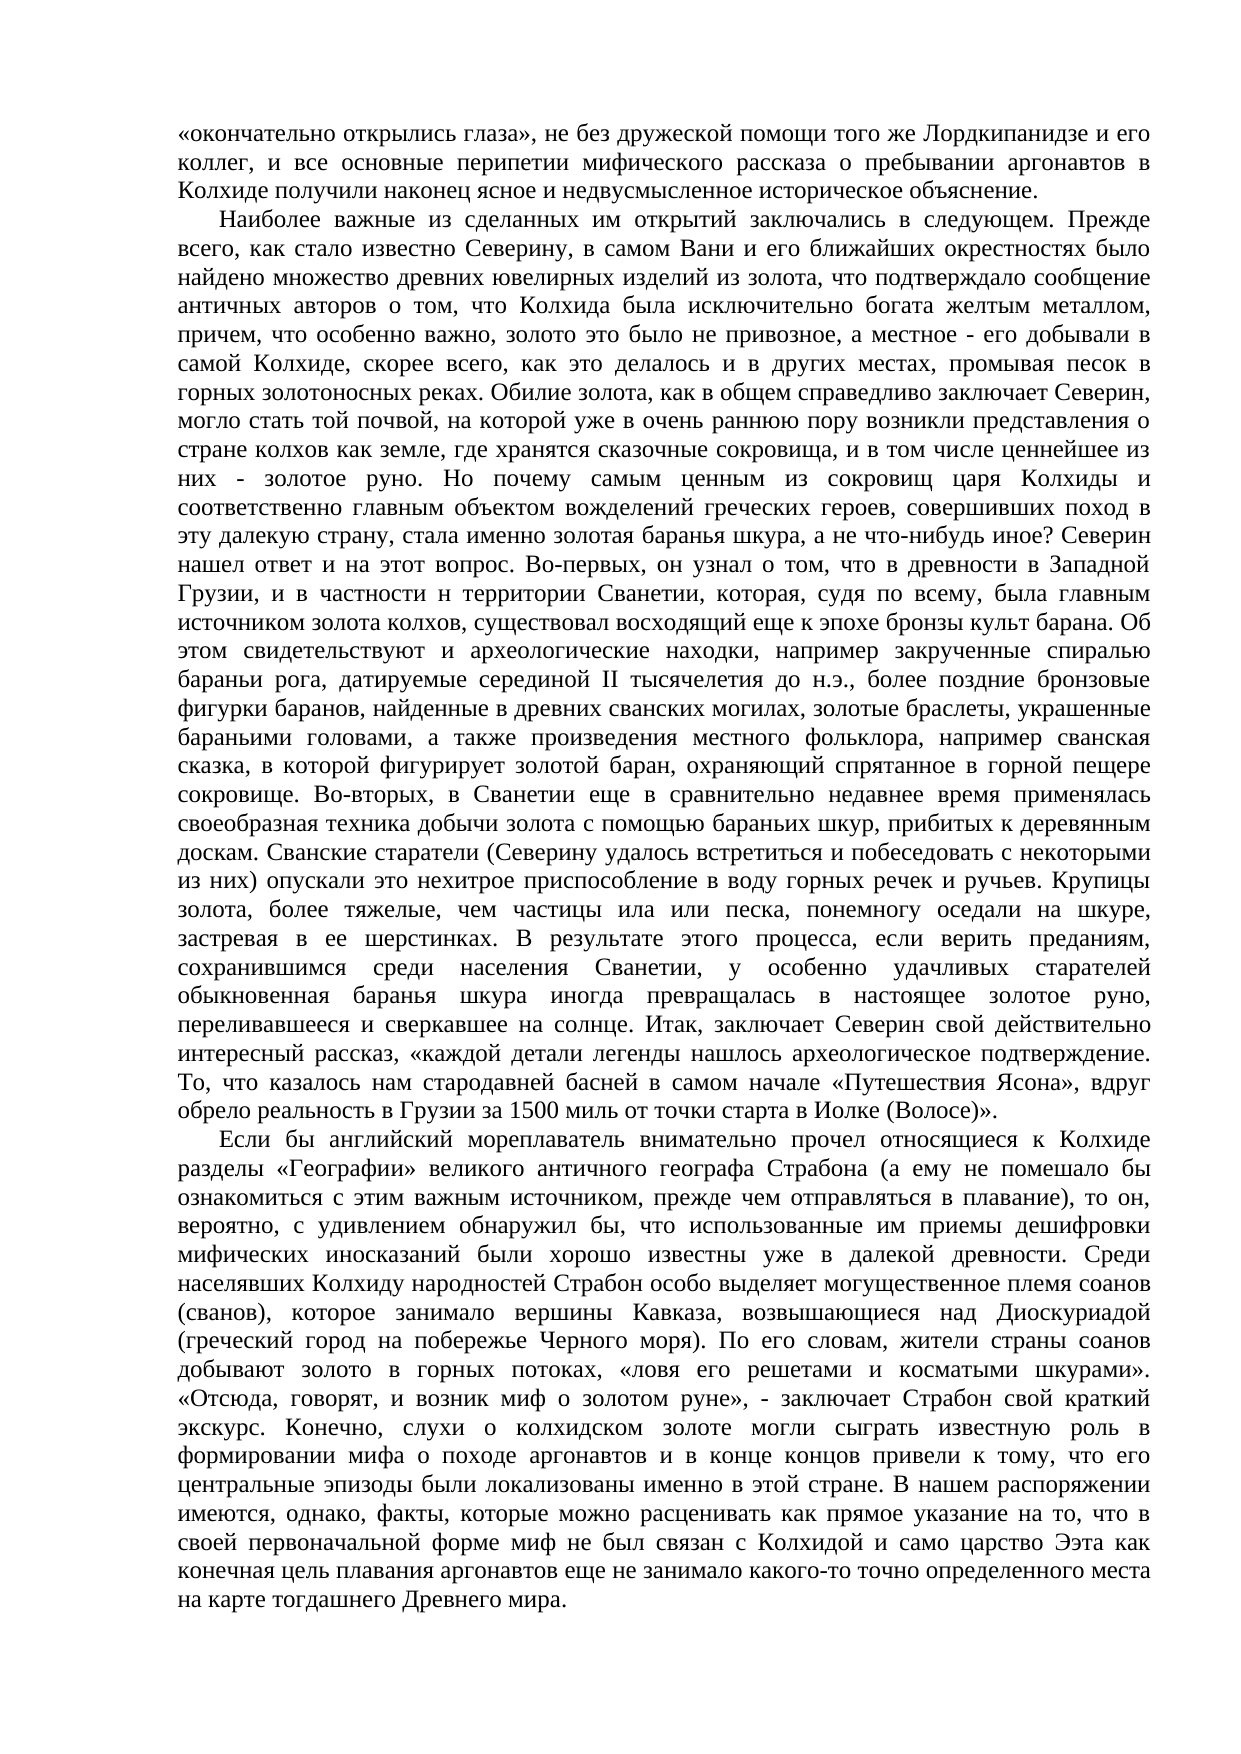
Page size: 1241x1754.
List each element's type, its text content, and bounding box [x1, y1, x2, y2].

text Наиболее важные из сделанных им открытий заключались в следующем. Прежде всего, как стало известно Северину, в самом Вани и его ближайших окрестностях было найдено множество древних ювелирных изделий из золота, что подтверждало сообщение античных авторов о том, что Колхида была исключительно богата желтым металлом, причем, что особенно важно, золото это было не привозное, а местное - его добывали в самой Колхиде, скорее всего, как это делалось и в других местах, промывая песок в горных золотоносных реках. Обилие золота, как в общем справедливо заключает Северин, могло стать той почвой, на которой уже в очень раннюю пору возникли представления о стране колхов как земле, где хранятся сказочные сокровища, и в том числе ценнейшее из них - золотое руно. Но почему самым ценным из сокровищ царя Колхиды и соответственно главным объектом вожделений греческих героев, совершивших поход в эту далекую страну, стала именно золотая баранья шкура, а не что-нибудь иное? Северин нашел ответ и на этот вопрос. Во-первых, он узнал о том, что в древности в Западной Грузии, и в частности н территории Сванетии, которая, судя по всему, была главным источником золота колхов, существовал восходящий еще к эпохе бронзы культ барана. Об этом свидетельствуют и археологические находки, например закрученные спиралью бараньи рога, датируемые серединой II тысячелетия до н.э., более поздние бронзовые фигурки баранов, найденные в древних сванских могилах, золотые браслеты, украшенные бараньими головами, а также произведения местного фольклора, например сванская сказка, в которой фигурирует золотой баран, охраняющий спрятанное в горной пещере сокровище. Во-вторых, в Сванетии еще в сравнительно недавнее время применялась своеобразная техника добычи золота с помощью бараньих шкур, прибитых к деревянным доскам. Сванские старатели (Северину удалось встретиться и побеседовать с некоторыми из них) опускали это нехитрое приспособление в воду горных речек и ручьев. Крупицы золота, более тяжелые, чем частицы ила или песка, понемногу оседали на шкуре, застревая в ее шерстинках. В результате этого процесса, если верить преданиям, сохранившимся среди населения Сванетии, у особенно удачливых старателей обыкновенная баранья шкура иногда превращалась в настоящее золотое руно, переливавшееся и сверкавшее на солнце. Итак, заключает Северин свой действительно интересный рассказ, «каждой детали легенды нашлось археологическое подтверждение. То, что казалось нам стародавней басней в самом начале «Путешествия Ясона», вдруг обрело реальность в Грузии за 1500 миль от точки старта в Иолке (Волосе)». [177, 204, 1152, 1124]
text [177, 118, 1152, 204]
text Если бы английский мореплаватель внимательно прочел относящиеся к Колхиде разделы «Географии» великого античного географа Страбона (а ему не помешало бы ознакомиться с этим важным источником, прежде чем отправляться в плавание), то он, вероятно, с удивлением обнаружил бы, что использованные им приемы дешифровки мифических иносказаний были хорошо известны уже в далекой древности. Среди населявших Колхиду народностей Страбон особо выделяет могущественное племя соанов (сванов), которое занимало вершины Кавказа, возвышающиеся над Диоскуриадой (греческий город на побережье Черного моря). По его словам, жители страны соанов добывают золото в горных потоках, «ловя его решетами и косматыми шкурами». «Отсюда, говорят, и возник миф о золотом руне», - заключает Страбон свой краткий экскурс. Конечно, слухи о колхидском золоте могли сыграть известную роль в формировании мифа о походе аргонавтов и в конце концов привели к тому, что его центральные эпизоды были локализованы именно в этой стране. В нашем распоряжении имеются, однако, факты, которые можно расценивать как прямое указание на то, что в своей первоначальной форме миф не был связан с Колхидой и само царство Ээта как конечная цель плавания аргонавтов еще не занимало какого-то точно определенного места на карте тогдашнего Древнего мира. [177, 1124, 1152, 1613]
